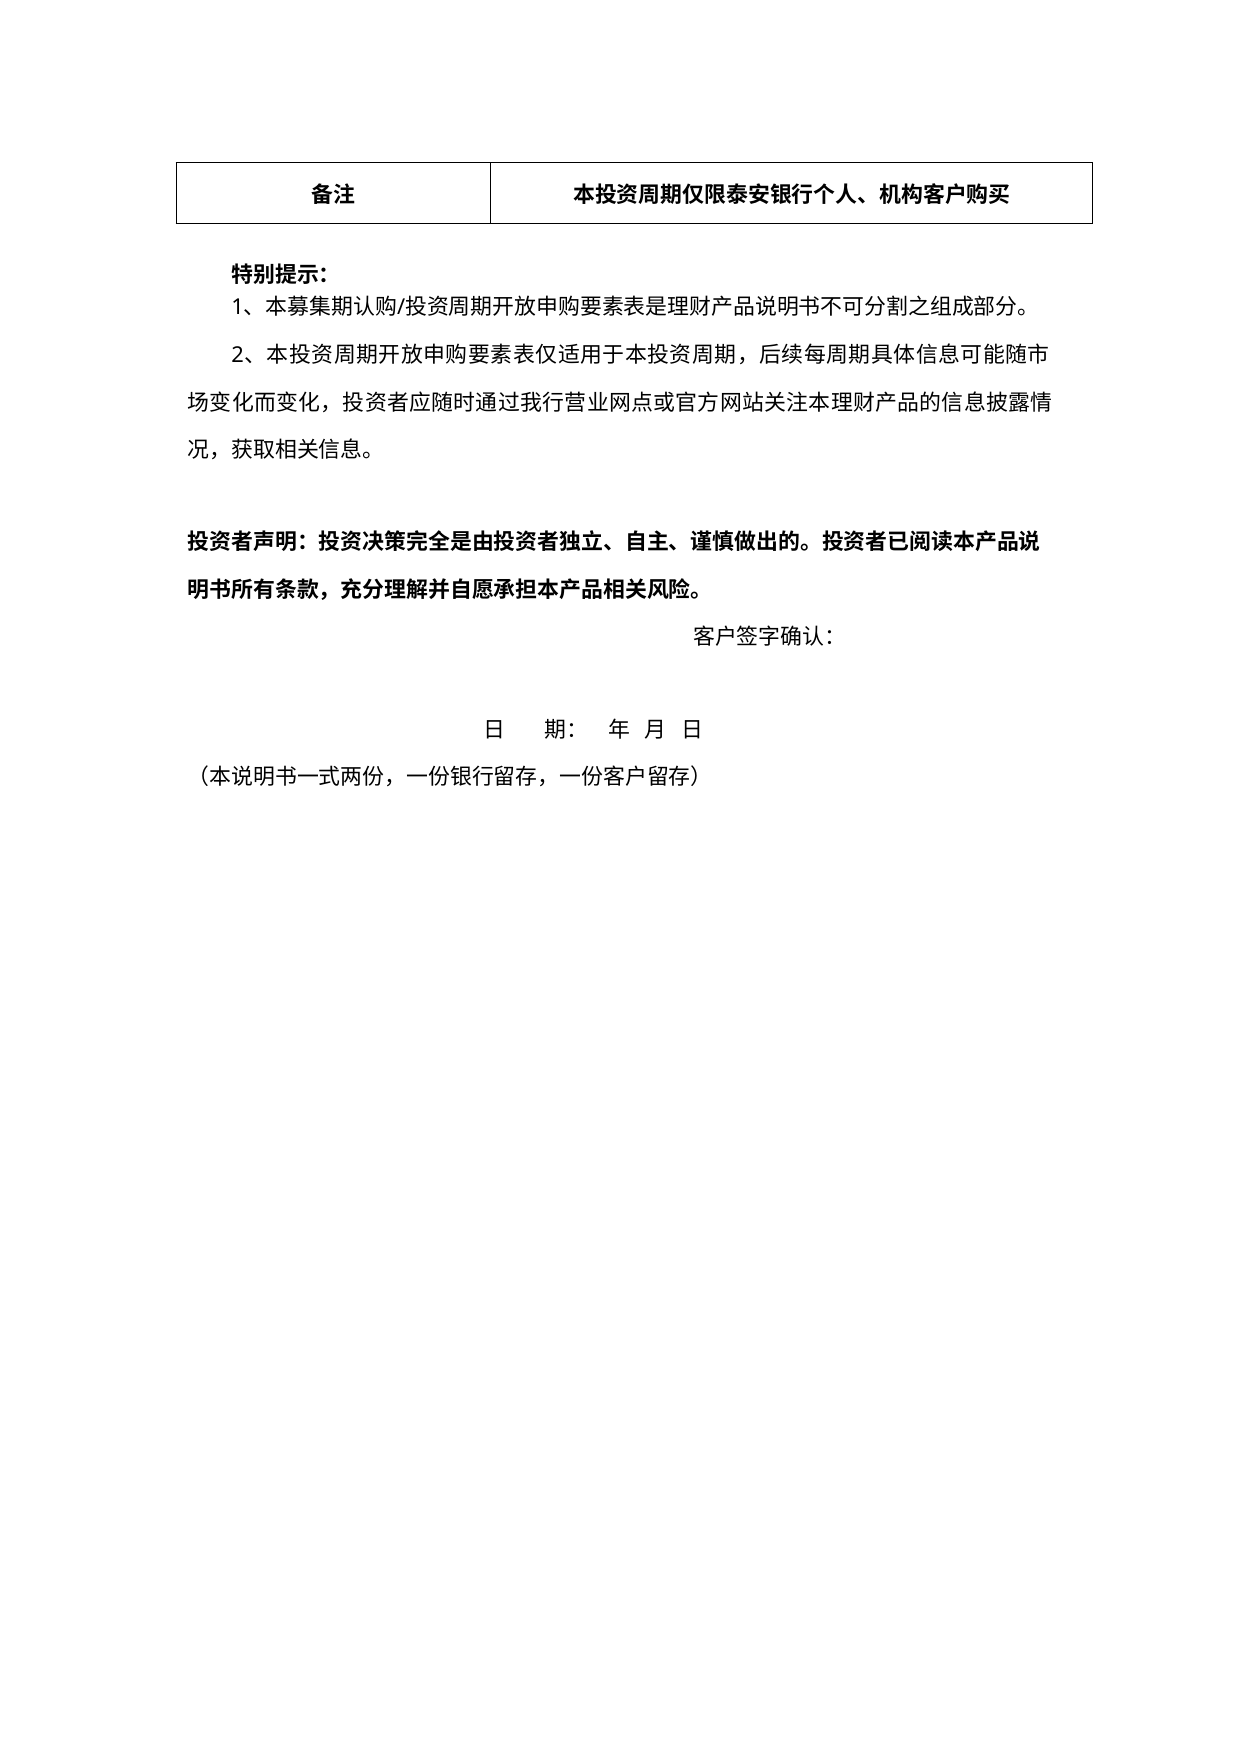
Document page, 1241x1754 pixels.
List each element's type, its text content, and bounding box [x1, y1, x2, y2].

table_cell 备注 [177, 163, 490, 223]
text （本说明书一式两份，一份银行留存，一份客户留存） [187, 759, 1053, 791]
text 特别提示： [187, 256, 1053, 289]
text 日 期： 年 月 日 [187, 712, 1053, 743]
text 投资者声明：投资决策完全是由投资者独立、自主、谨慎做出的。投资者已阅读本产品说明书所有条款，充分理解并自愿承担本产品相关风险。 [187, 524, 1050, 603]
table_cell 本投资周期仅限泰安银行个人、机构客户购买 [491, 163, 1092, 223]
text 1、本募集期认购/投资周期开放申购要素表是理财产品说明书不可分割之组成部分。 [187, 289, 1053, 321]
text 2、本投资周期开放申购要素表仅适用于本投资周期，后续每周期具体信息可能随市场变化而变化，投资者应随时通过我行营业网点或官方网站关注本理财产品的信息披露情况，获取相关信息。 [187, 337, 1053, 464]
text 客户签字确认： [545, 619, 1053, 651]
